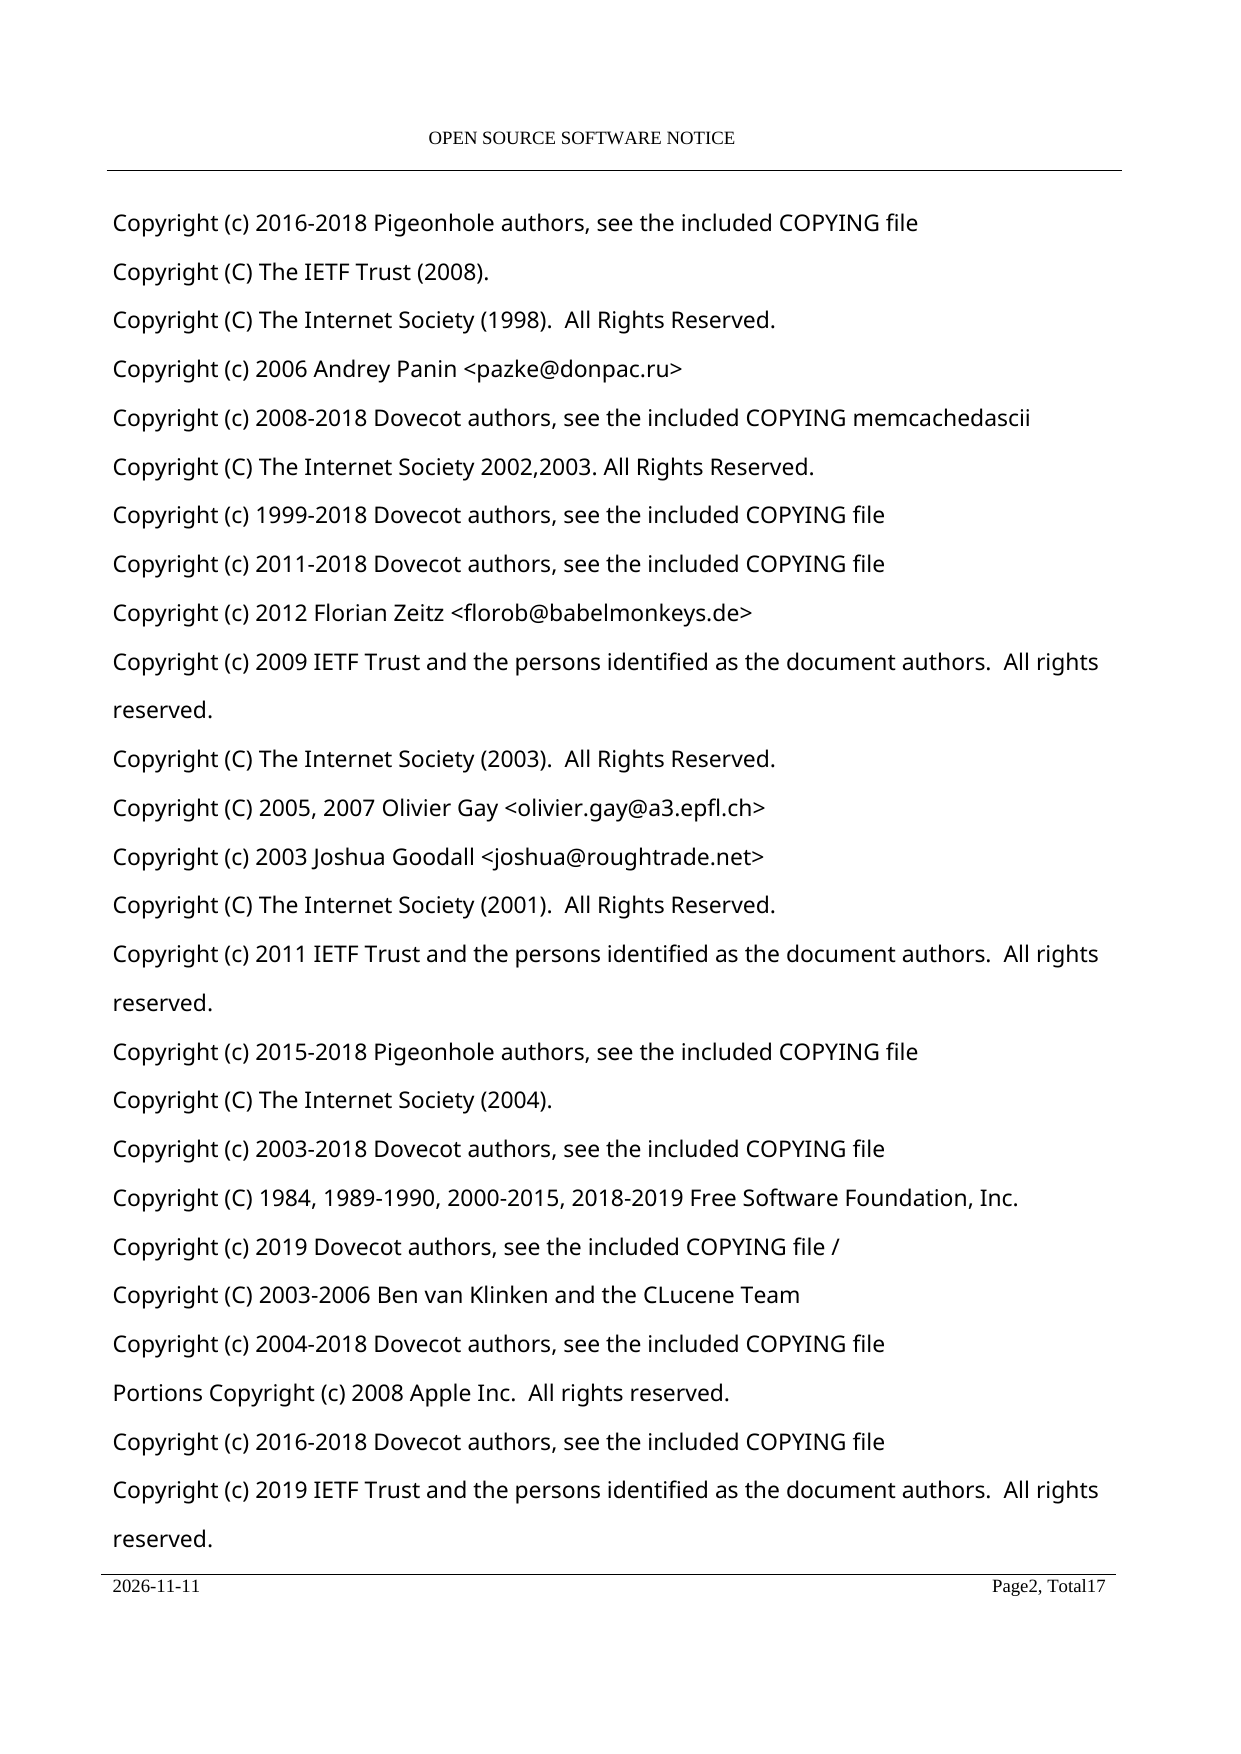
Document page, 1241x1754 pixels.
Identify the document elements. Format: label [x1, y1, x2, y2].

text [112, 206, 1128, 1555]
